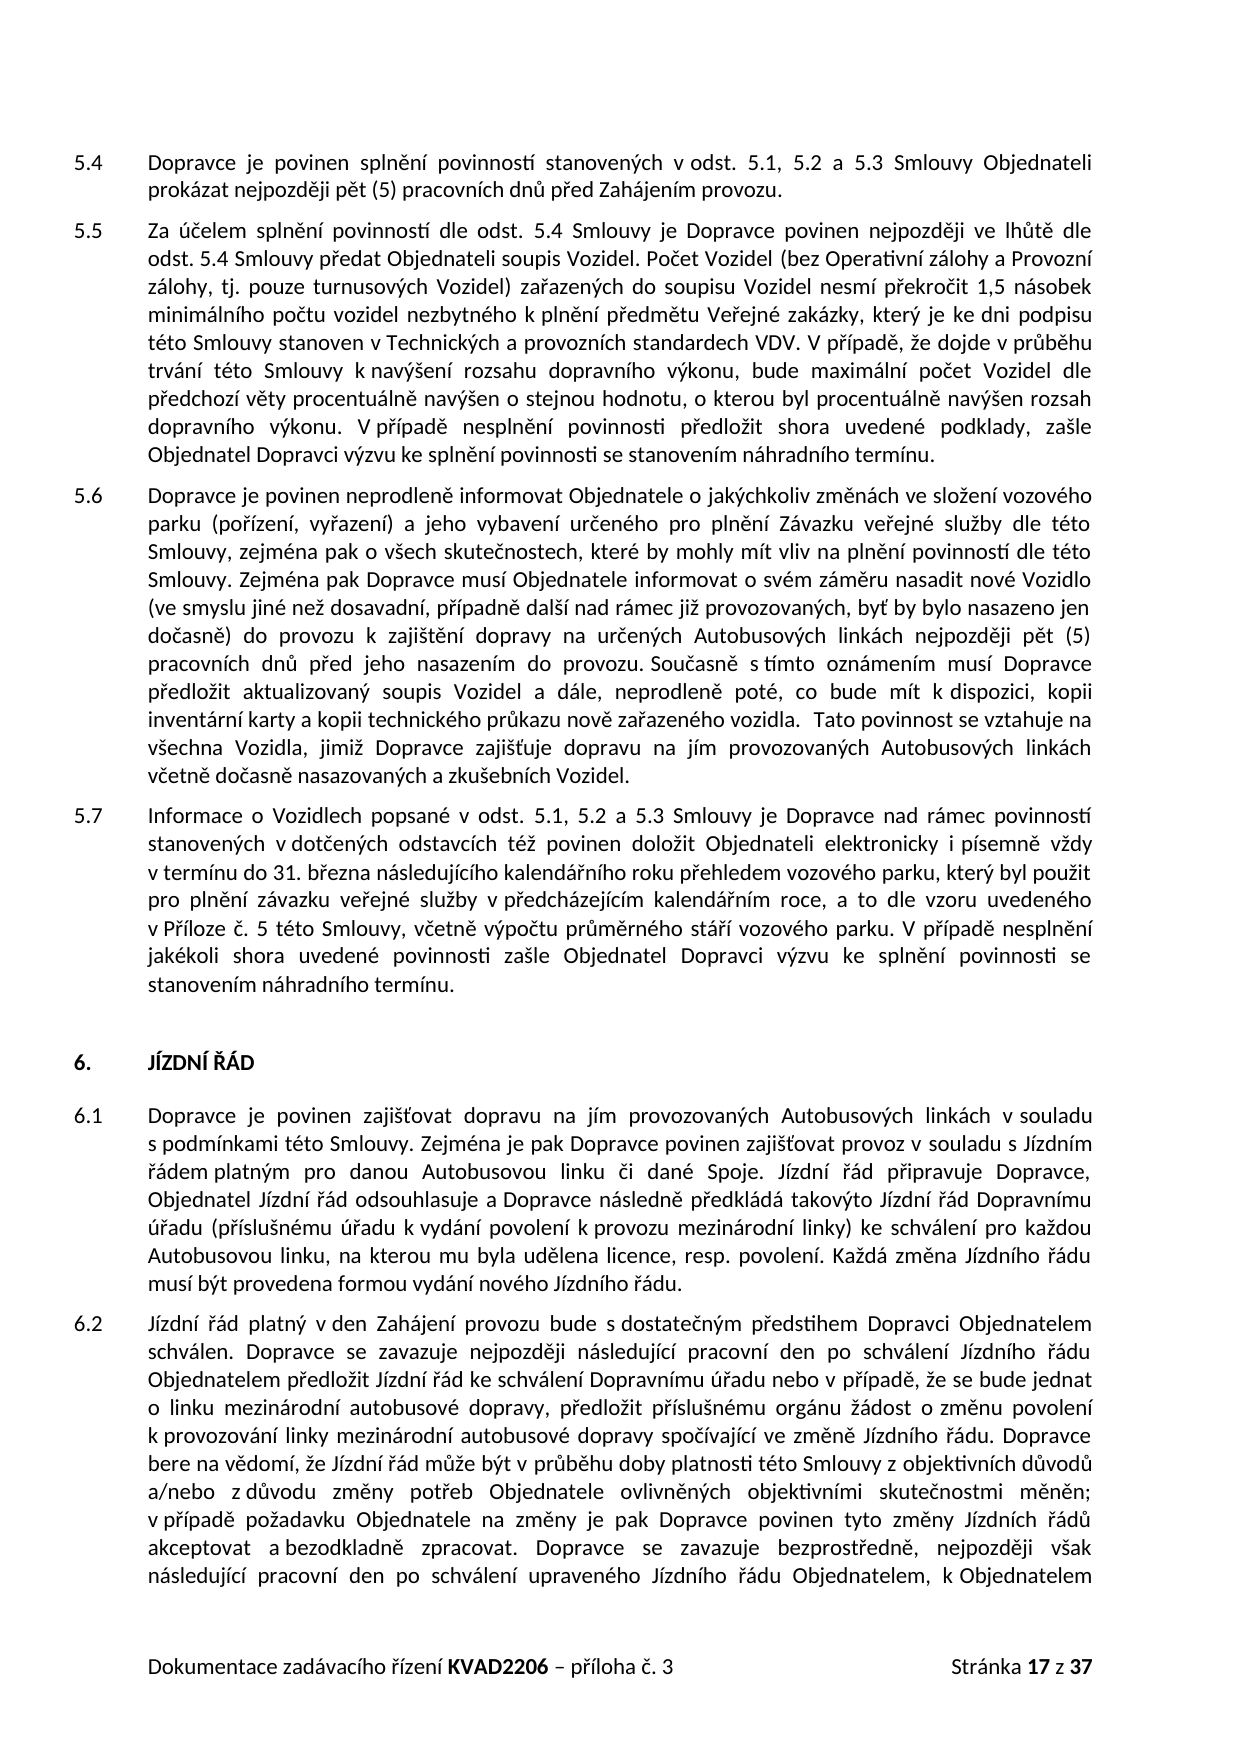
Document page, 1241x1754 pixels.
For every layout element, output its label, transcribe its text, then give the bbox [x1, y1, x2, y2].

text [74, 1309, 1093, 1589]
text Dopravce je povinen neprodleně informovat Objednatele o jakýchkoliv změnách ve složení vozového parku (pořízení, vyřazení) a jeho vybavení určeného pro plnění Závazku veřejné služby dle této Smlouvy, zejména pak o všech skutečnostech, které by mohly mít vliv na plnění povinností dle této Smlouvy. Zejména pak Dopravce musí Objednatele informovat o svém záměru nasadit nové Vozidlo (ve smyslu jiné než dosavadní, případně další nad rámec již provozovaných, byť by bylo nasazeno jen dočasně) do provozu k zajištění dopravy na určených Autobusových linkách nejpozději pět (5) pracovních dnů před jeho nasazením do provozu. Současně s tímto oznámením musí Dopravce předložit aktualizovaný soupis Vozidel a dále, neprodleně poté, co bude mít k dispozici, kopii inventární karty a kopii technického průkazu nově zařazeného vozidla. Tato povinnost se vztahuje na všechna Vozidla, jimiž Dopravce zajišťuje dopravu na jím provozovaných Autobusových linkách včetně dočasně nasazovaných a zkušebních Vozidel. [74, 481, 1093, 789]
text Informace o Vozidlech popsané v odst. 5.1, 5.2 a 5.3 Smlouvy je Dopravce nad rámec povinností stanovených v dotčených odstavcích též povinen doložit Objednateli elektronicky i písemně vždy v termínu do 31. března následujícího kalendářního roku přehledem vozového parku, který byl použit pro plnění závazku veřejné služby v předcházejícím kalendářním roce, a to dle vzoru uvedeného v Příloze č. 5 této Smlouvy, včetně výpočtu průměrného stáří vozového parku. V případě nesplnění jakékoli shora uvedené povinnosti zašle Objednatel Dopravci výzvu ke splnění povinnosti se stanovením náhradního termínu. [74, 802, 1093, 998]
subtitle Jízdní řád [74, 1048, 1093, 1076]
text Dopravce je povinen splnění povinností stanovených v odst. 5.1, 5.2 a 5.3 Smlouvy Objednateli prokázat nejpozději pět (5) pracovních dnů před Zahájením provozu. [74, 148, 1093, 204]
text Za účelem splnění povinností dle odst. 5.4 Smlouvy je Dopravce povinen nejpozději ve lhůtě dle odst. 5.4 Smlouvy předat Objednateli soupis Vozidel. Počet Vozidel (bez Operativní zálohy a Provozní zálohy, tj. pouze turnusových Vozidel) zařazených do soupisu Vozidel nesmí překročit 1,5 násobek minimálního počtu vozidel nezbytného k plnění předmětu Veřejné zakázky, který je ke dni podpisu této Smlouvy stanoven v Technických a provozních standardech VDV. V případě, že dojde v průběhu trvání této Smlouvy k navýšení rozsahu dopravního výkonu, bude maximální počet Vozidel dle předchozí věty procentuálně navýšen o stejnou hodnotu, o kterou byl procentuálně navýšen rozsah dopravního výkonu. V případě nesplnění povinnosti předložit shora uvedené podklady, zašle Objednatel Dopravci výzvu ke splnění povinnosti se stanovením náhradního termínu. [74, 216, 1093, 468]
text Dopravce je povinen zajišťovat dopravu na jím provozovaných Autobusových linkách v souladu s podmínkami této Smlouvy. Zejména je pak Dopravce povinen zajišťovat provoz v souladu s Jízdním řádem platným pro danou Autobusovou linku či dané Spoje. Jízdní řád připravuje Dopravce, Objednatel Jízdní řád odsouhlasuje a Dopravce následně předkládá takovýto Jízdní řád Dopravnímu úřadu (příslušnému úřadu k vydání povolení k provozu mezinárodní linky) ke schválení pro každou Autobusovou linku, na kterou mu byla udělena licence, resp. povolení. Každá změna Jízdního řádu musí být provedena formou vydání nového Jízdního řádu. [74, 1101, 1093, 1297]
